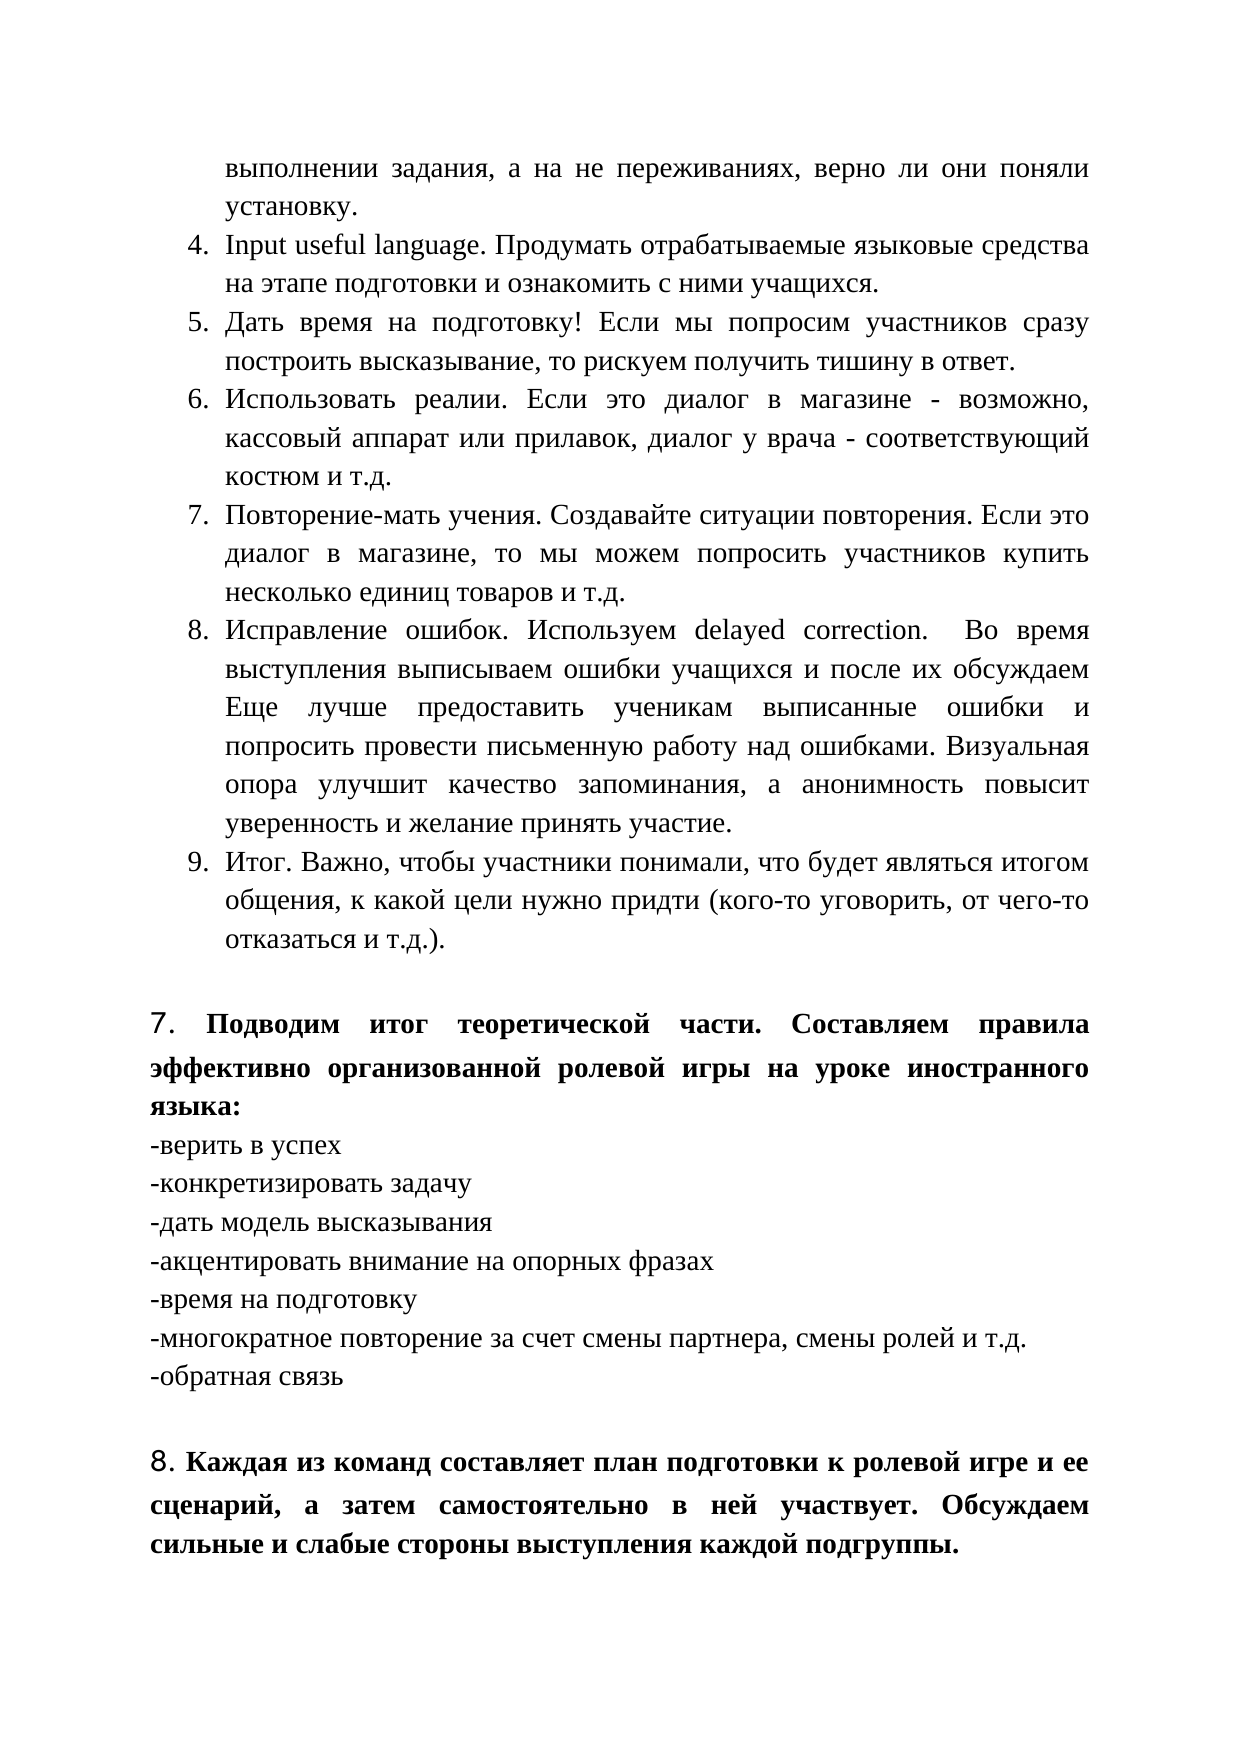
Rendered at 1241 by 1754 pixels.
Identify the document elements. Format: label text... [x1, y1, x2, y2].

text -верить в успех [150, 1127, 1090, 1161]
text -конкретизировать задачу [150, 1166, 1090, 1199]
text -акцентировать внимание на опорных фразах [150, 1243, 1090, 1276]
text 7️. Подводим итог теоретической части. Составляем правила эффективно организованной ролевой игры на уроке иностранного языка: [150, 998, 1090, 1122]
list Использовать реалии. Если это диалог в магазине - возможно, кассовый аппарат или прилавок, диалог у врача - соответствующий костюм и т.д. [187, 381, 1090, 492]
list Повторение-мать учения. Создавайте ситуации повторения. Если это диалог в магазине, то мы можем попросить участников купить несколько единиц товаров и т.д. [187, 497, 1090, 607]
list Исправление ошибок. Используем delayed correction. Во время выступления выписываем ошибки учащихся и после их обсуждаем Еще лучше предоставить ученикам выписанные ошибки и попросить провести письменную работу над ошибками. Визуальная опора улучшит качество запоминания, а анонимность повысит уверенность и желание принять участие. [187, 612, 1090, 839]
text -время на подготовку [150, 1281, 1090, 1315]
text 8️. Каждая из команд составляет план подготовки к ролевой игре и ее сценарий, а затем самостоятельно в ней участвует. Обсуждаем сильные и слабые стороны выступления каждой подгруппы. [150, 1435, 1090, 1559]
list Дать время на подготовку! Если мы попросим участников сразу построить высказывание, то рискуем получить тишину в ответ. [187, 304, 1090, 376]
text -дать модель высказывания [150, 1204, 1090, 1238]
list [187, 150, 1090, 222]
text -обратная связь [150, 1358, 1090, 1392]
list Input useful language. Продумать отрабатываемые языковые средства на этапе подготовки и ознакомить с ними учащихся. [187, 227, 1090, 299]
list Итог. Важно, чтобы участники понимали, что будет являться итогом общения, к какой цели нужно придти (кого-то уговорить, от чего-то отказаться и т.д.). [187, 844, 1090, 954]
text -многократное повторение за счет смены партнера, смены ролей и т.д. [150, 1320, 1090, 1353]
